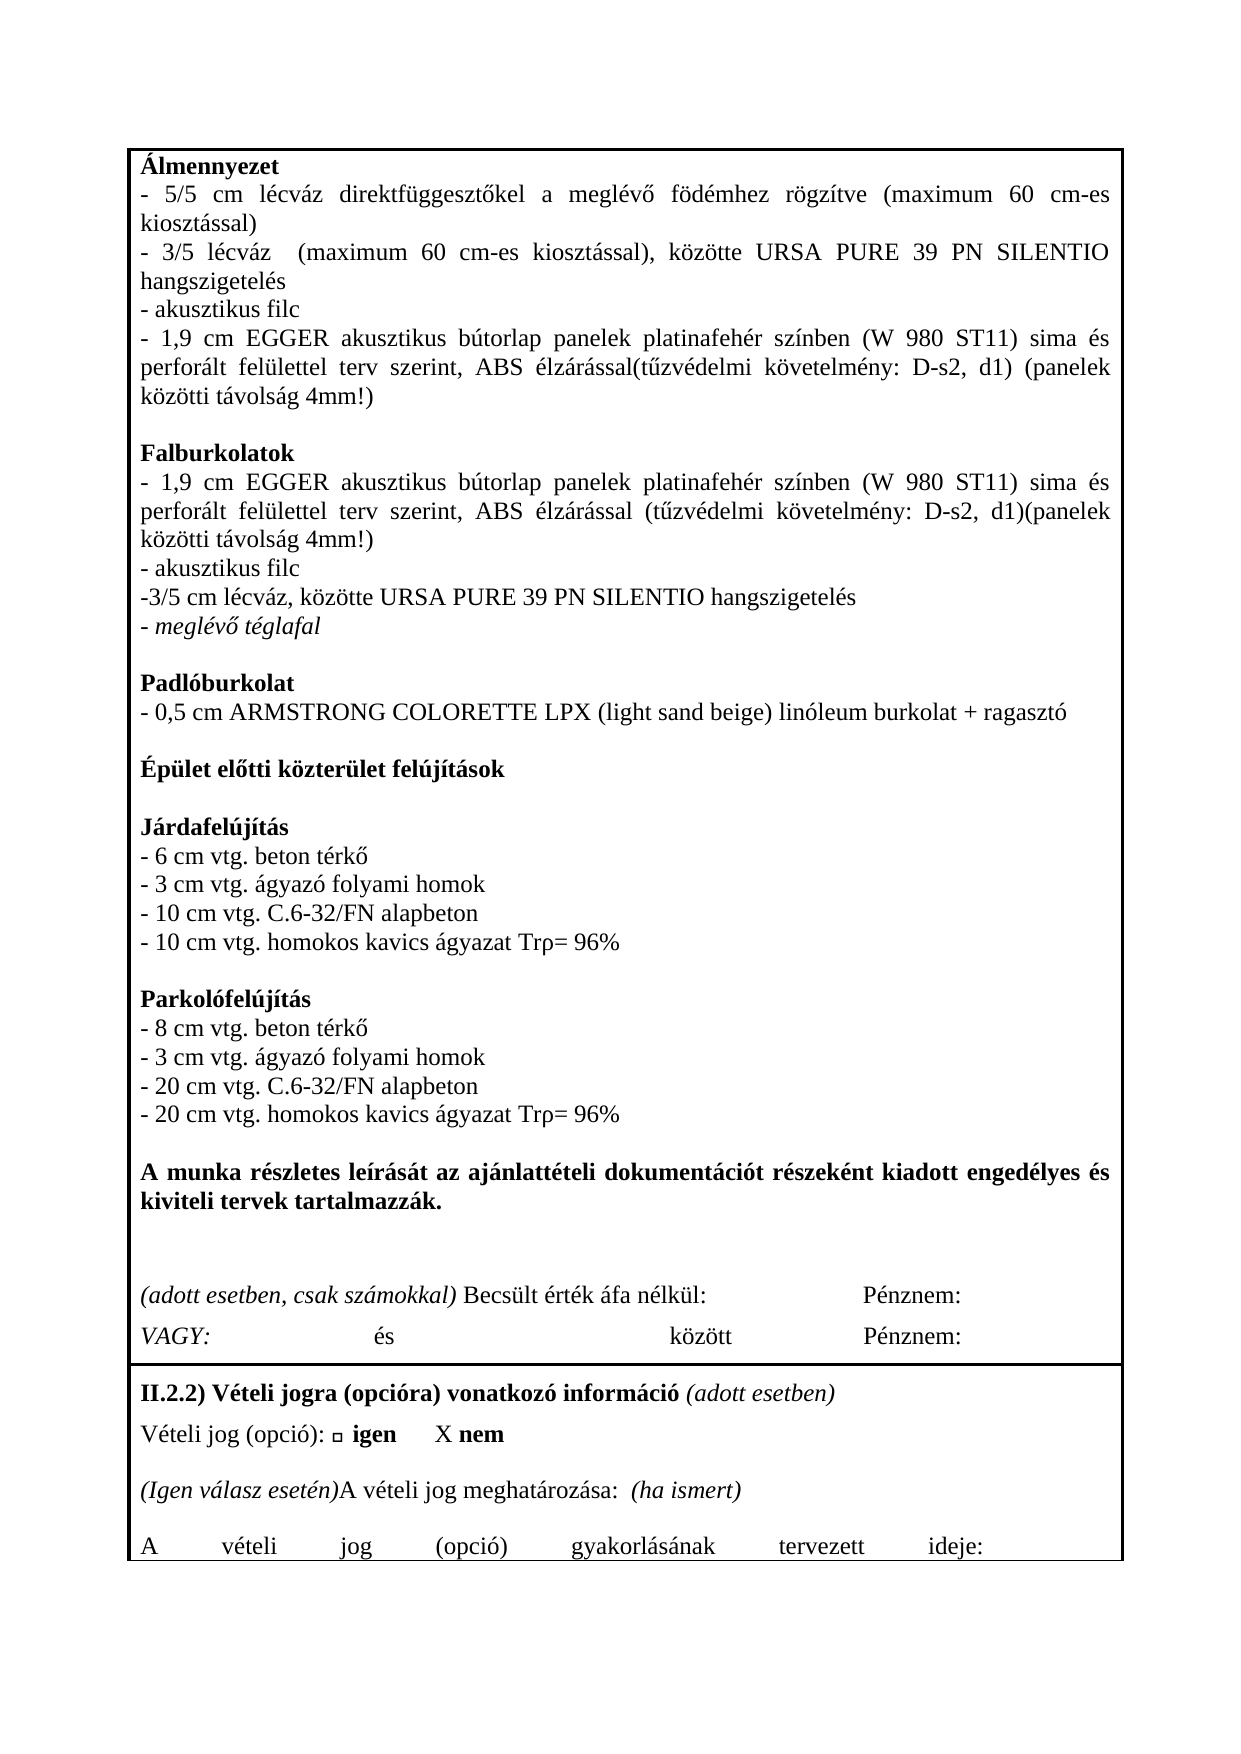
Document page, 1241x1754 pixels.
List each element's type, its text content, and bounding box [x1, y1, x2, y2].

table_cell II.2.2) Vételi jogra (opcióra) vonatkozó információ (adott esetben) Vételi jog (opció): igen X nem [131, 1366, 1121, 1463]
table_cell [131, 1463, 1121, 1560]
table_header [131, 151, 1121, 1363]
